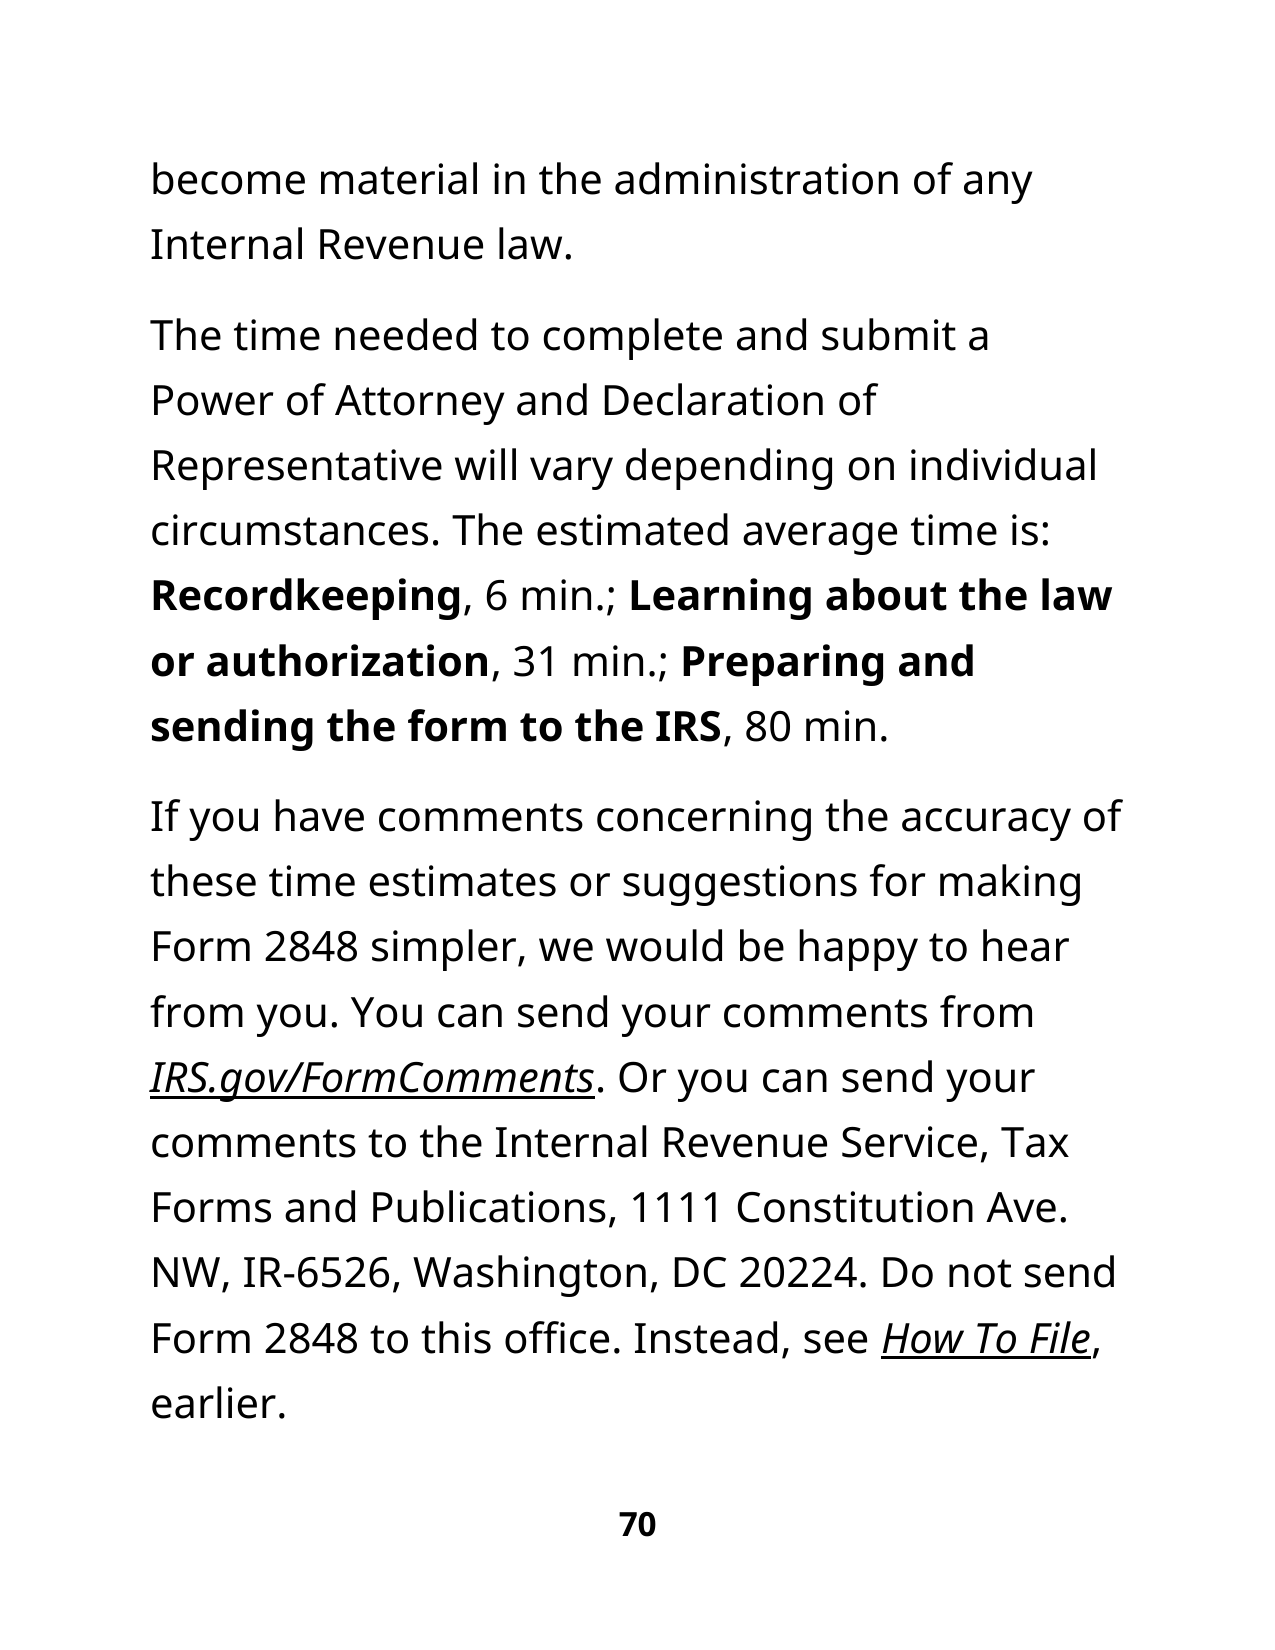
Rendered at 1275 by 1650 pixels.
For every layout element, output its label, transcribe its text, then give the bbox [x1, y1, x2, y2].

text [150, 150, 1125, 272]
text If you have comments concerning the accuracy of these time estimates or suggestions for making Form 2848 simpler, we would be happy to hear from you. You can send your comments from IRS.gov/FormComments. Or you can send your comments to the Internal Revenue Service, Tax Forms and Publications, 1111 Constitution Ave. NW, IR-6526, Washington, DC 20224. Do not send Form 2848 to this office. Instead, see How To File, earlier. [150, 787, 1125, 1431]
text The time needed to complete and submit a Power of Attorney and Declaration of Representative will vary depending on individual circumstances. The estimated average time is: Recordkeeping, 6 min.; Learning about the law or authorization, 31 min.; Preparing and sending the form to the IRS, 80 min. [150, 305, 1125, 753]
